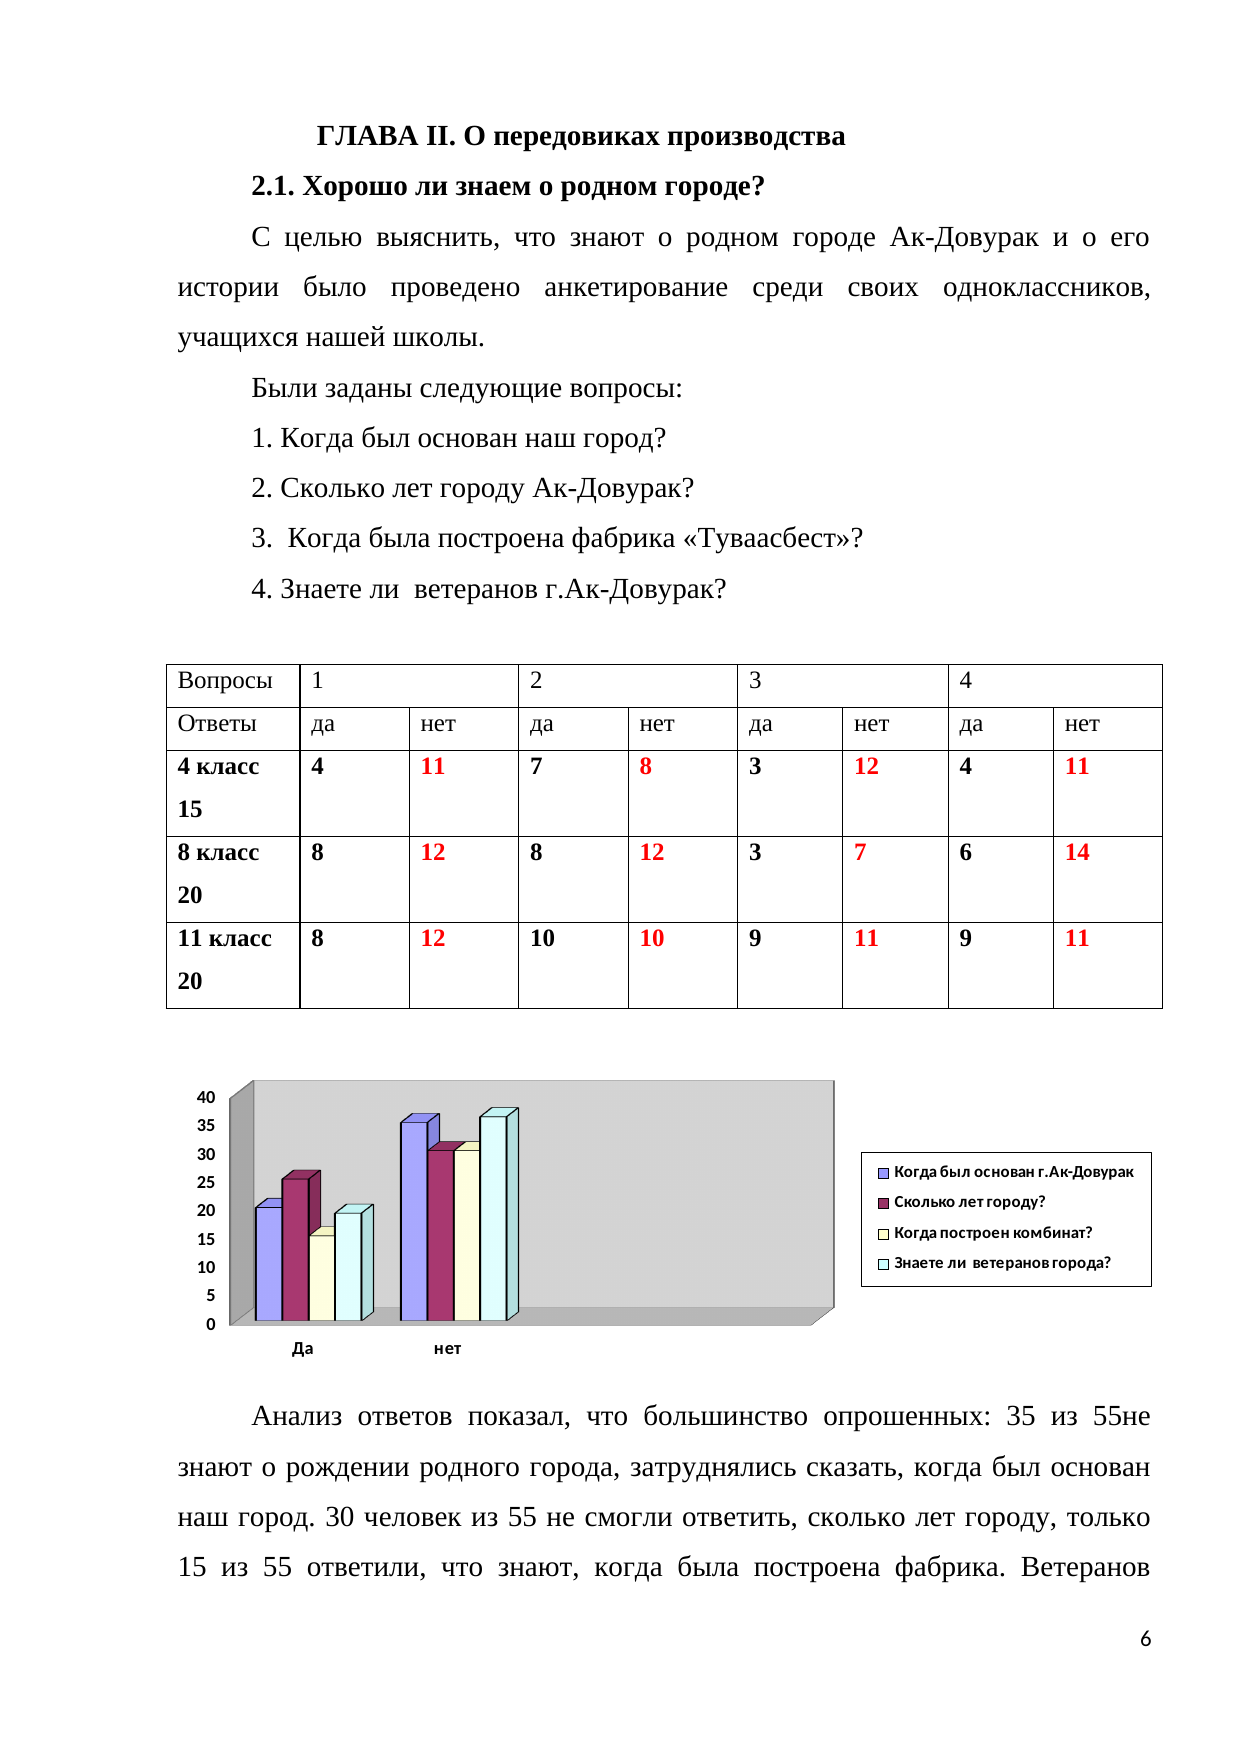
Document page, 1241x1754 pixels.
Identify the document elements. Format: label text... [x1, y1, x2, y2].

text 4. Знаете ли ветеранов г.Ак-Довурак? [177, 571, 1152, 604]
table_cell 6 [949, 837, 1053, 922]
table_cell 10 [519, 923, 628, 1008]
table_cell 8 [301, 923, 409, 1008]
table_cell 9 [738, 923, 842, 1008]
table_cell 4 класс 15 [167, 751, 299, 836]
text 2. Сколько лет городу Ак-Довурак? [177, 470, 1152, 504]
table_cell 8 [629, 751, 737, 836]
table_cell да [301, 708, 409, 750]
text С целью выяснить, что знают о родном городе Ак-Довурак и о его истории было проведено анкетирование среди своих одноклассников, учащихся нашей школы. [177, 219, 1152, 353]
table_cell 7 [843, 837, 948, 922]
table_cell 4 [949, 751, 1053, 836]
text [177, 1398, 1152, 1583]
table_cell да [738, 708, 842, 750]
table_cell 11 класс 20 [167, 923, 299, 1008]
table_cell нет [410, 708, 518, 750]
table_cell 10 [629, 923, 737, 1008]
text ГЛАВА II. О передовиках производства [177, 118, 1152, 152]
table_cell 8 [301, 837, 409, 922]
table_cell да [949, 708, 1053, 750]
table_cell нет [1054, 708, 1162, 750]
table_header 1 [301, 665, 518, 707]
table_cell да [519, 708, 628, 750]
table_header 4 [949, 665, 1162, 707]
table_cell Ответы [167, 708, 299, 750]
table_cell 14 [1054, 837, 1162, 922]
table_header Вопросы [167, 665, 299, 707]
table_cell 12 [410, 923, 518, 1008]
table_cell 3 [738, 837, 842, 922]
text 3. Когда была построена фабрика «Туваасбест»? [177, 521, 1152, 554]
table_cell 12 [629, 837, 737, 922]
table_cell 12 [843, 751, 948, 836]
table_cell 11 [843, 923, 948, 1008]
table_cell 9 [949, 923, 1053, 1008]
table_cell нет [629, 708, 737, 750]
table_cell 8 [519, 837, 628, 922]
table_cell 11 [1054, 751, 1162, 836]
table_cell 11 [1054, 923, 1162, 1008]
table_cell 11 [410, 751, 518, 836]
table_cell 7 [519, 751, 628, 836]
table_cell 4 [301, 751, 409, 836]
table_cell 8 класс 20 [167, 837, 299, 922]
table_header 3 [738, 665, 948, 707]
text 1. Когда был основан наш город? [177, 420, 1152, 453]
text 2.1. Хорошо ли знаем о родном городе? [177, 168, 1152, 202]
text Были заданы следующие вопросы: [177, 370, 1152, 403]
table_header 2 [519, 665, 737, 707]
table_cell 12 [410, 837, 518, 922]
table_cell 3 [738, 751, 842, 836]
table_cell нет [843, 708, 948, 750]
